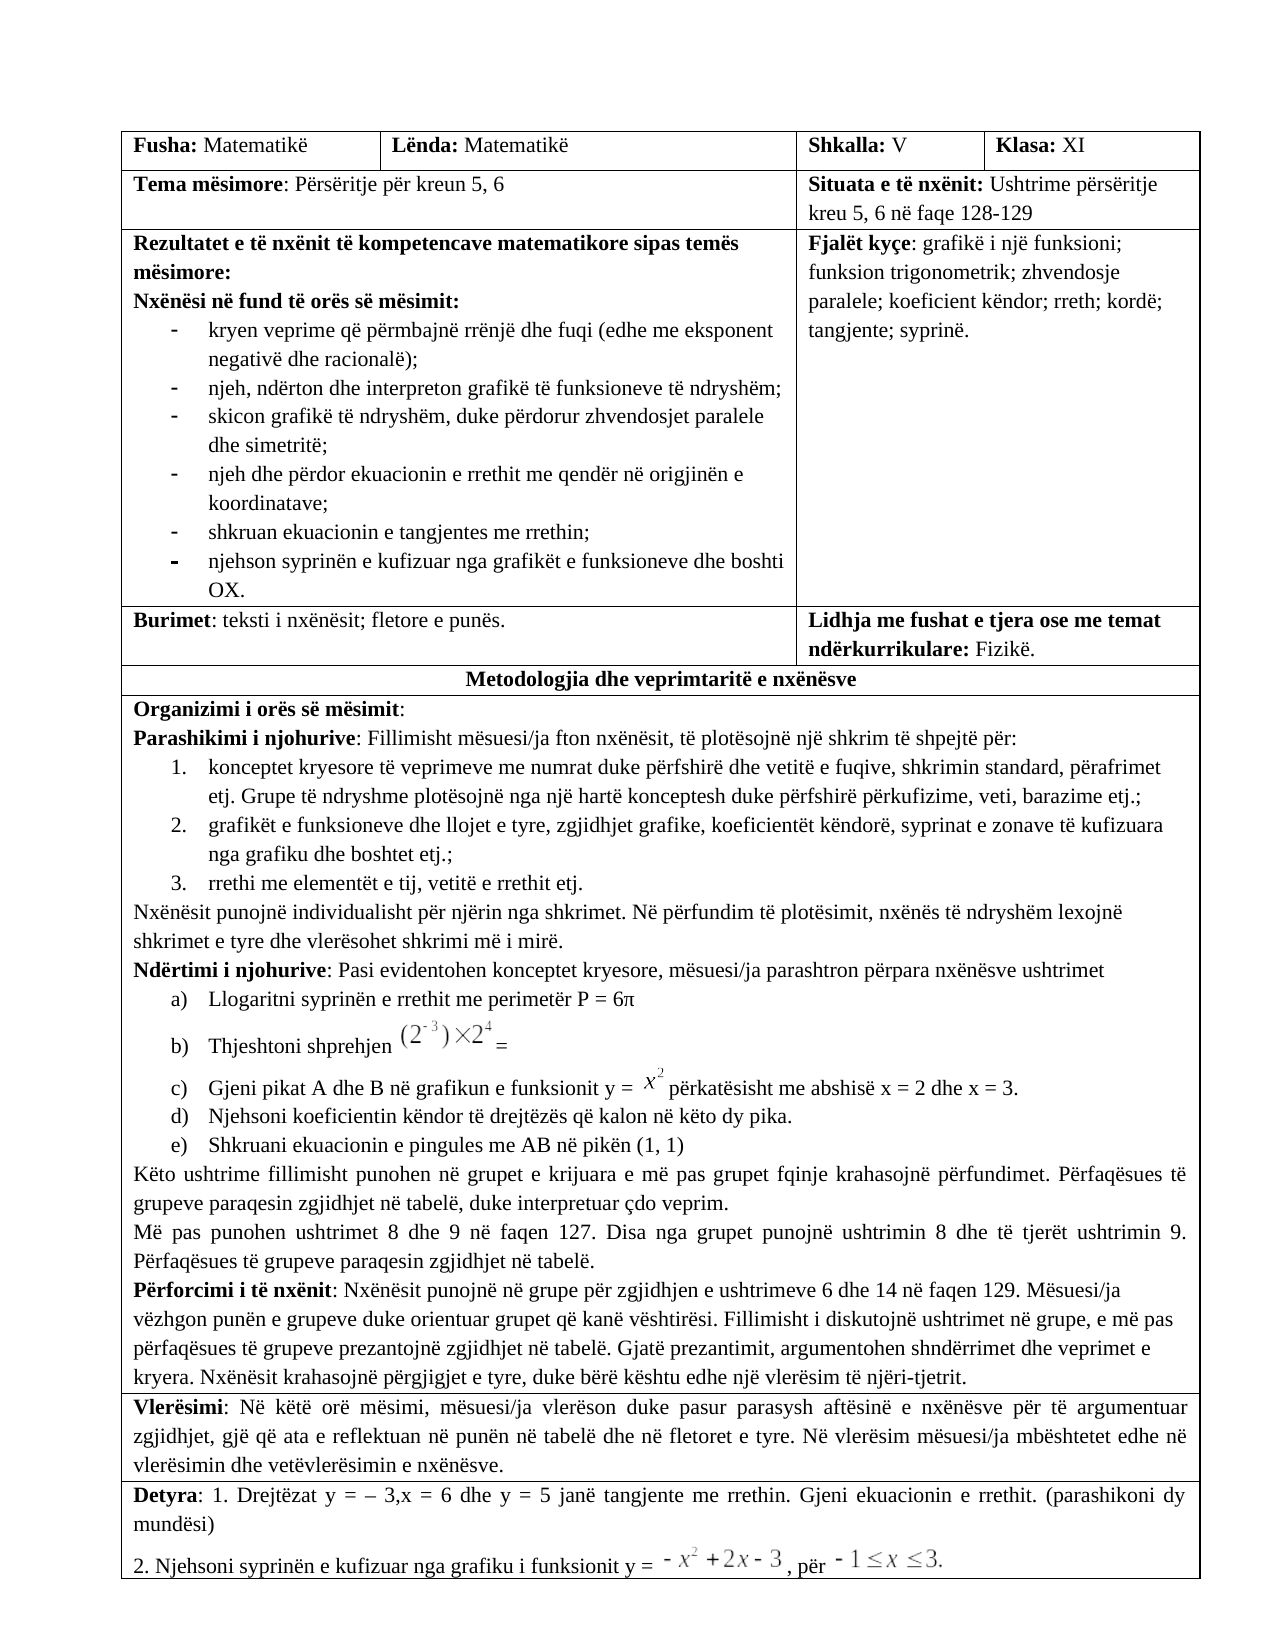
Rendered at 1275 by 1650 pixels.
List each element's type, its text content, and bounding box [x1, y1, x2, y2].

table_header Klasa: XI [985, 132, 1199, 169]
table_cell Tema mësimore: Përsëritje për kreun 5, 6 [122, 171, 796, 229]
table_cell Vlerësimi: Në këtë orë mësimi, mësuesi/ja vlerëson duke pasur parasysh aftësinë e nxënësve për të argumentuar zgjidhjet, gjë që ata e reflektuan në punën në tabelë dhe në fletoret e tyre. Në vlerësim mësuesi/ja mbështetet edhe në vlerësimin dhe vetëvlerësimin e nxënësve. [122, 1394, 1199, 1481]
table_cell Rezultatet e të nxënit të kompetencave matematikore sipas temës mësimore: Nxënësi në fund të orës së mësimit: kryen veprime që përmbajnë rrënjë dhe fuqi (edhe me eksponent negativë dhe racionalë); njeh, ndërton dhe interpreton grafikë të funksioneve të ndryshëm; skicon grafikë të ndryshëm, duke përdorur zhvendosjet paralele dhe simetritë; njeh dhe përdor ekuacionin e rrethit me qendër në origjinën e koordinatave; shkruan ekuacionin e tangjentes me rrethin; njehson syprinën e kufizuar nga grafikët e funksioneve dhe boshti OX. [122, 230, 796, 606]
table_cell Fjalët kyçe: grafikë i një funksioni; funksion trigonometrik; zhvendosje paralele; koeficient këndor; rreth; kordë; tangjente; syprinë. [797, 230, 1199, 606]
table_cell Situata e të nxënit: Ushtrime përsëritje kreu 5, 6 në faqe 128-129 [797, 171, 1199, 229]
table_header Lënda: Matematikë [381, 132, 796, 169]
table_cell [122, 1482, 1199, 1578]
table_cell Burimet: teksti i nxënësit; fletore e punës. [122, 607, 796, 665]
table_header Fusha: Matematikë [122, 132, 380, 169]
table_header Shkalla: V [797, 132, 984, 169]
table_cell Organizimi i orës së mësimit: Parashikimi i njohurive: Fillimisht mësuesi/ja fton nxënësit, të plotësojnë një shkrim të shpejtë për: konceptet kryesore të veprimeve me numrat duke përfshirë dhe vetitë e fuqive, shkrimin standard, përafrimet etj. Grupe të ndryshme plotësojnë nga një hartë konceptesh duke përfshirë përkufizime, veti, barazime etj.; grafikët e funksioneve dhe llojet e tyre, zgjidhjet grafike, koeficientët këndorë, syprinat e zonave të kufizuara nga grafiku dhe boshtet etj.; rrethi me elementët e tij, vetitë e rrethit etj. Nxënësit punojnë individualisht për njërin nga shkrimet. Në përfundim të plotësimit, nxënës të ndryshëm lexojnë shkrimet e tyre dhe vlerësohet shkrimi më i mirë. Ndërtimi i njohurive: Pasi evidentohen konceptet kryesore, mësuesi/ja parashtron përpara nxënësve ushtrimet Llogaritni syprinën e rrethit me perimetër P = 6π Thjeshtoni shprehjen = Gjeni pikat A dhe B në grafikun e funksionit y = përkatësisht me abshisë x = 2 dhe x = 3. Njehsoni koeficientin këndor të drejtëzës që kalon në këto dy pika. Shkruani ekuacionin e pingules me AB në pikën (1, 1) Këto ushtrime fillimisht punohen në grupet e krijuara e më pas grupet fqinje krahasojnë përfundimet. Përfaqësues të grupeve paraqesin zgjidhjet në tabelë, duke interpretuar çdo veprim. Më pas punohen ushtrimet 8 dhe 9 në faqen 127. Disa nga grupet punojnë ushtrimin 8 dhe të tjerët ushtrimin 9. Përfaqësues të grupeve paraqesin zgjidhjet në tabelë. Përforcimi i të nxënit: Nxënësit punojnë në grupe për zgjidhjen e ushtrimeve 6 dhe 14 në faqen 129. Mësuesi/ja vëzhgon punën e grupeve duke orientuar grupet që kanë vështirësi. Fillimisht i diskutojnë ushtrimet në grupe, e më pas përfaqësues të grupeve prezantojnë zgjidhjet në tabelë. Gjatë prezantimit, argumentohen shndërrimet dhe veprimet e kryera. Nxënësit krahasojnë përgjigjet e tyre, duke bërë kështu edhe një vlerësim të njëri-tjetrit. [122, 696, 1199, 1393]
table_cell Lidhja me fushat e tjera ose me temat ndërkurrikulare: Fizikë. [797, 607, 1199, 665]
table_cell Metodologjia dhe veprimtaritë e nxënësve [122, 666, 1199, 695]
